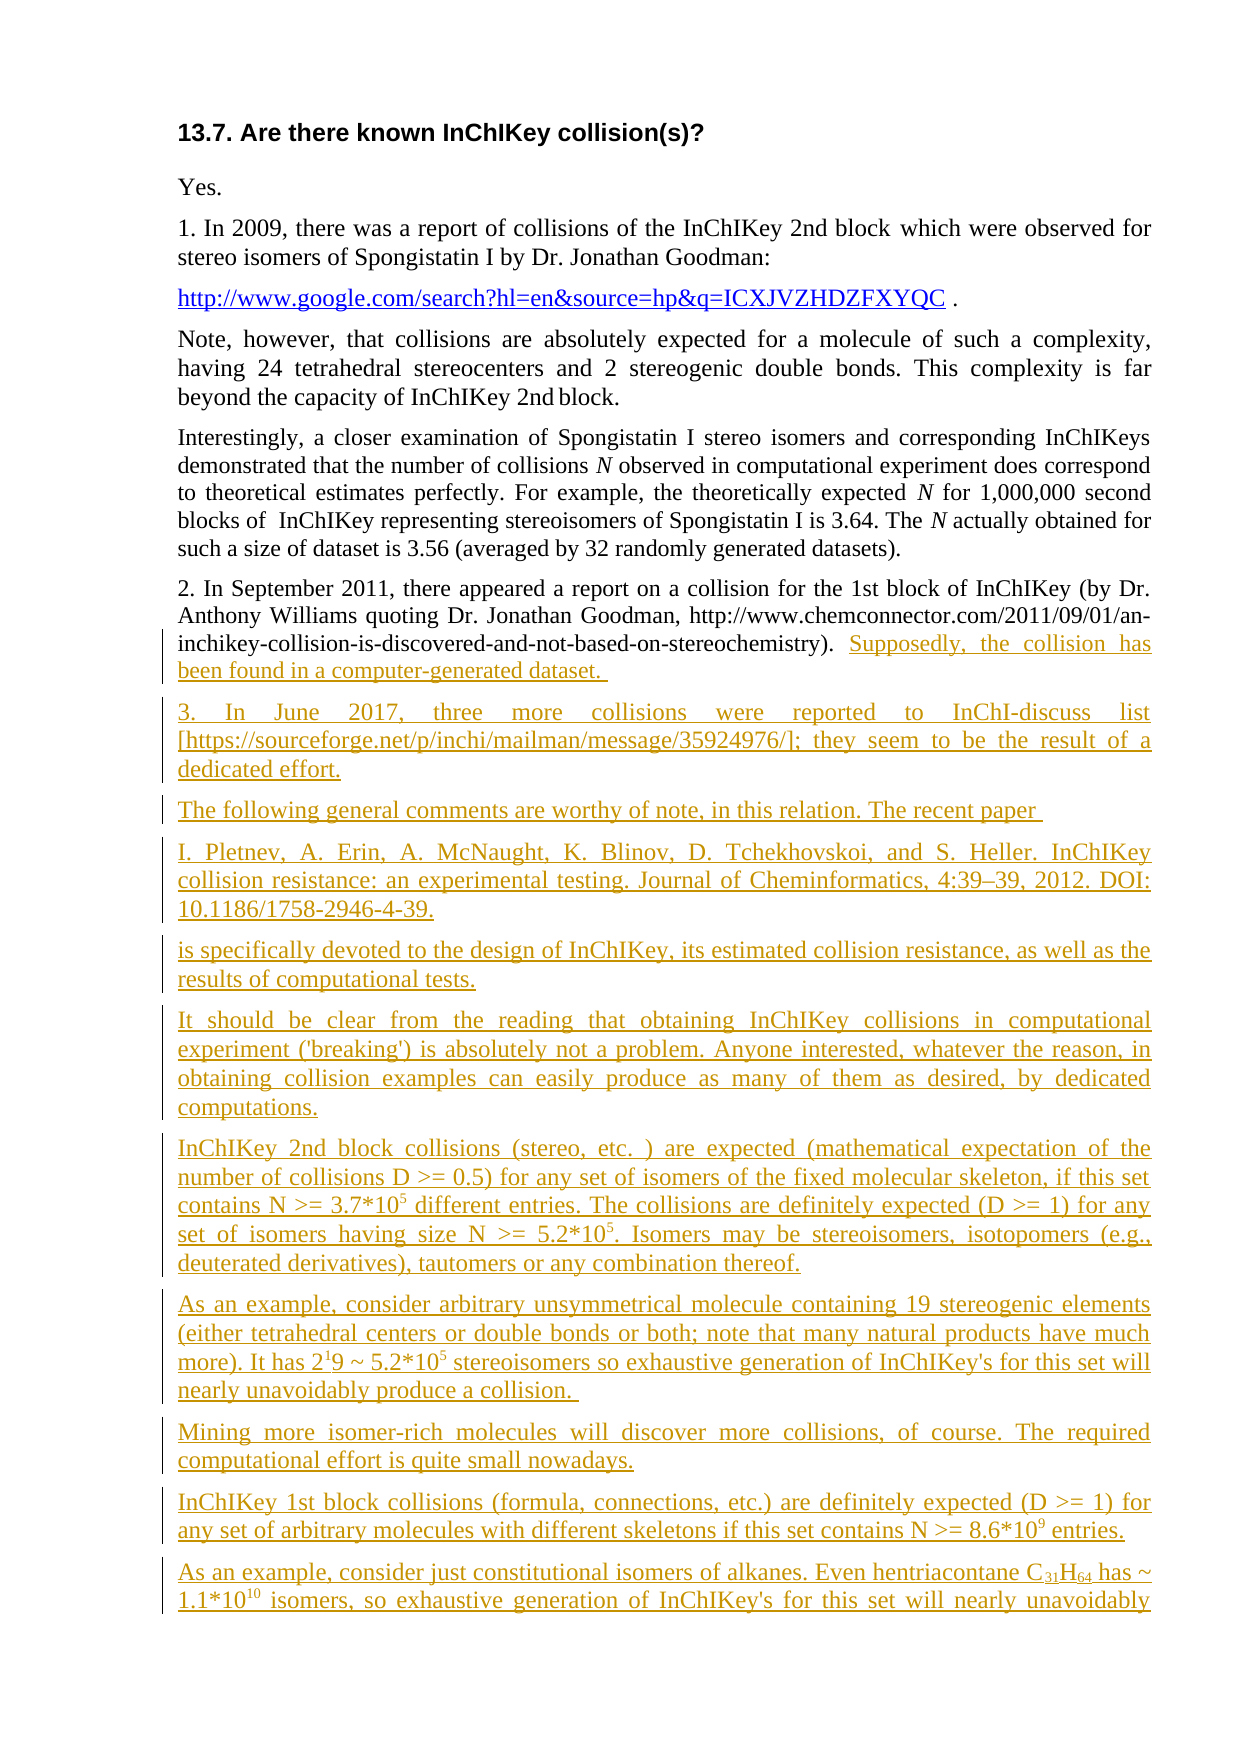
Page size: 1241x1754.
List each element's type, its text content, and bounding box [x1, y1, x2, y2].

text Note, however, that collisions are absolutely expected for a molecule of such a complexity, having 24 tetrahedral stereocenters and 2 stereogenic double bonds. This complexity is far beyond the capacity of InChIKey 2nd block. [177, 324, 1152, 411]
text Yes. [177, 172, 1152, 201]
text Interestingly, a closer examination of Spongistatin I stereo isomers and corresponding InChIKeys demonstrated that the number of collisions N observed in computational experiment does correspond to theoretical estimates perfectly. For example, the theoretically expected N for 1,000,000 second blocks of InChIKey representing stereoisomers of Spongistatin I is 3.64. The N actually obtained for such a size of dataset is 3.56 (averaged by 32 randomly generated datasets). [177, 423, 1152, 561]
subtitle 13.7. Are there known InChIKey collision(s)? [177, 118, 1152, 147]
text 1. In 2009, there was a report of collisions of the InChIKey 2nd block which were observed for stereo isomers of Spongistatin I by Dr. : [177, 213, 1152, 271]
text http://www.google.com/search?hl=en&source=hp&q=ICXJVZHDZFXYQC . [177, 283, 1152, 312]
text 2. In September 2011, there appeared a report on a collision for the 1st block of InChIKey (by Dr. Anthony Williams quoting Dr. Jonathan Goodman, http://www.chemconnector.com/2011/09/01/an-inchikey-collision-is-discovered-and-not-based-on-stereochemistry). [177, 574, 1152, 684]
